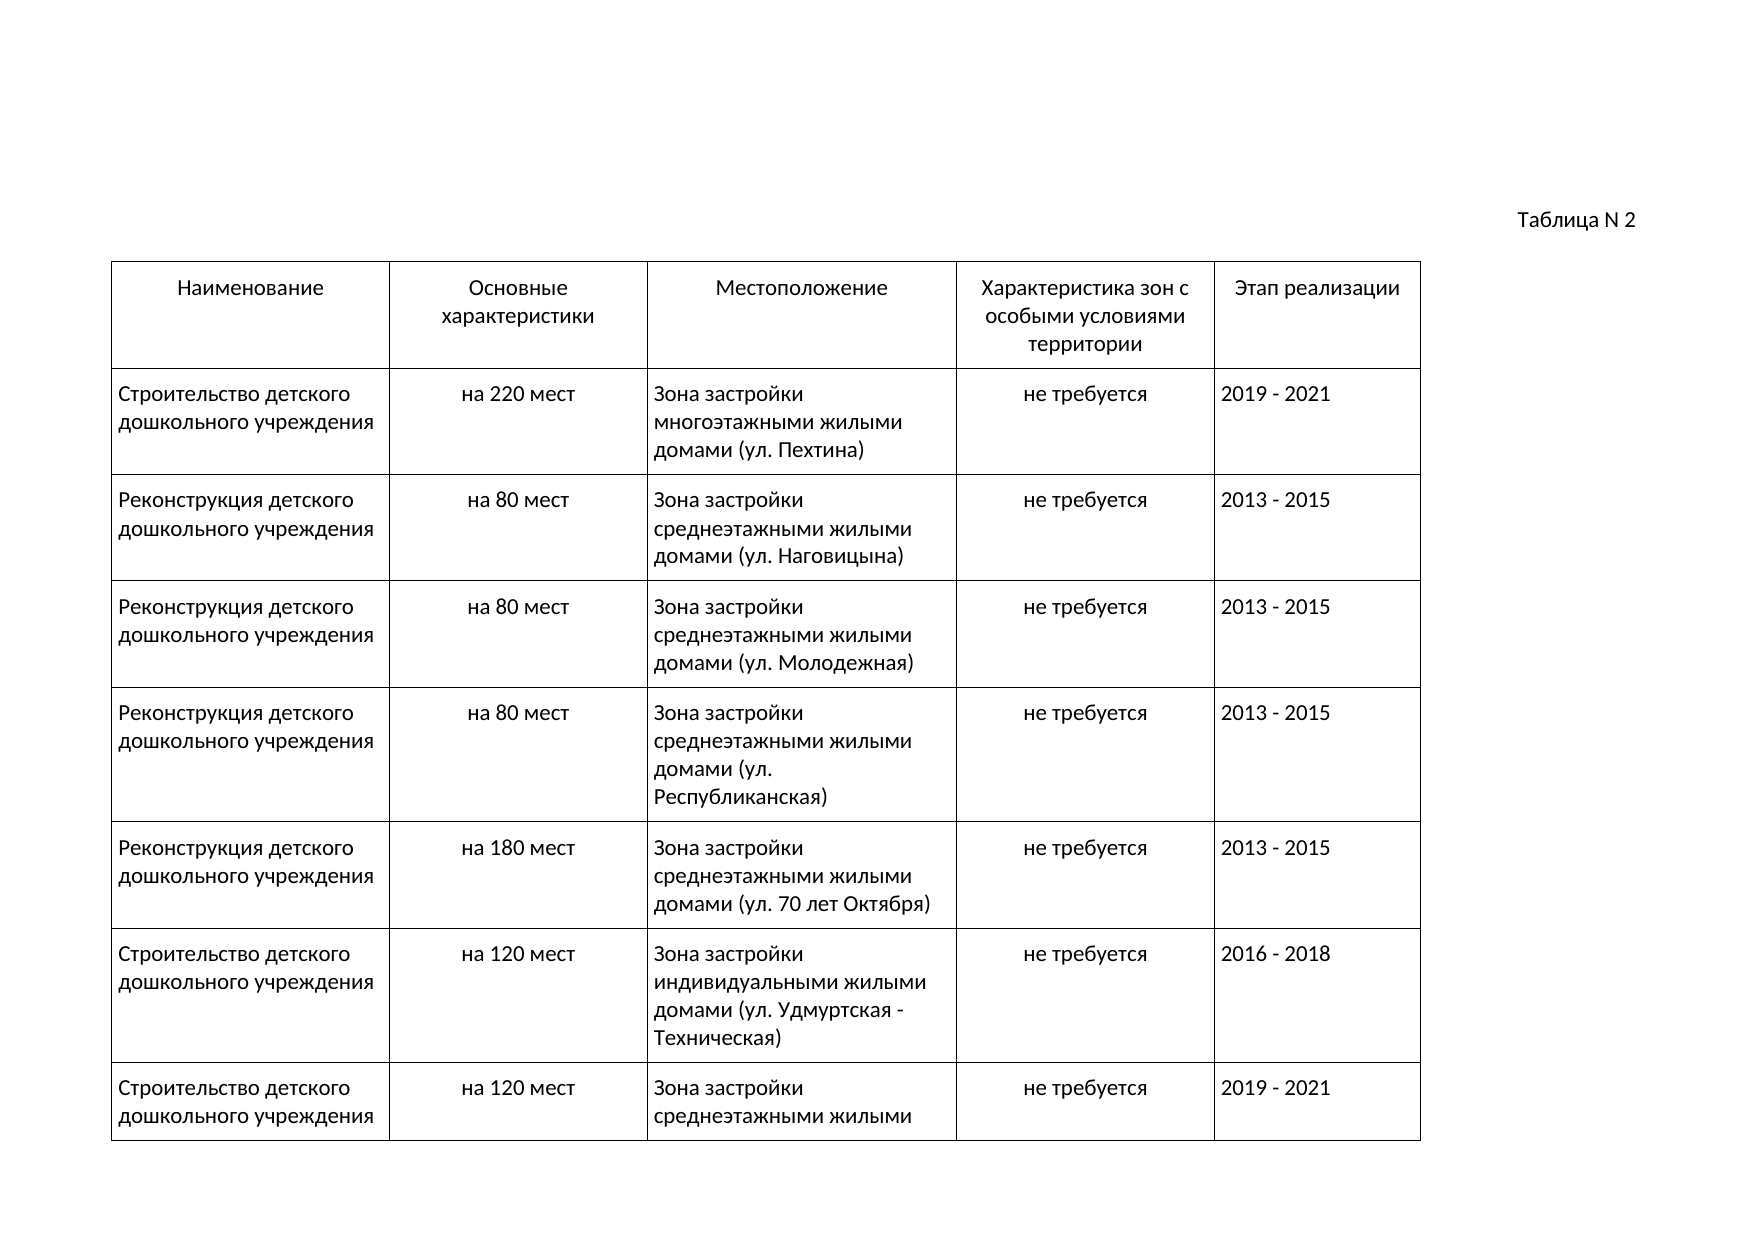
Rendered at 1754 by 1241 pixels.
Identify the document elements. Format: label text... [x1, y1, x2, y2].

table_cell Реконструкция детского дошкольного учреждения [112, 688, 389, 821]
table_cell не требуется [957, 581, 1214, 687]
table_cell на 180 мест [390, 822, 647, 927]
table_header Характеристика зон с особыми условиями территории [957, 262, 1214, 368]
table_cell Зона застройки многоэтажными жилыми домами (ул. Пехтина) [648, 369, 956, 474]
table_cell Строительство детского дошкольного учреждения [112, 369, 389, 474]
table_header Наименование [112, 262, 389, 368]
table_cell 2013 - 2015 [1215, 581, 1420, 687]
table_cell не требуется [957, 822, 1214, 927]
table_cell на 80 мест [390, 581, 647, 687]
table_cell 2013 - 2015 [1215, 475, 1420, 580]
table_cell Зона застройки среднеэтажными жилыми домами (ул. Республиканская) [648, 688, 956, 821]
table_cell Реконструкция детского дошкольного учреждения [112, 581, 389, 687]
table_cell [112, 929, 389, 1062]
table_cell Реконструкция детского дошкольного учреждения [112, 822, 389, 927]
table_cell не требуется [957, 475, 1214, 580]
table_cell на 80 мест [390, 688, 647, 821]
text Таблица N 2 [118, 205, 1636, 233]
table_cell не требуется [957, 1063, 1214, 1140]
table_cell на 80 мест [390, 475, 647, 580]
table_cell 2019 - 2021 [1215, 1063, 1420, 1140]
table_cell Реконструкция детского дошкольного учреждения [112, 475, 389, 580]
table_cell 2013 - 2015 [1215, 688, 1420, 821]
table_cell 2013 - 2015 [1215, 822, 1420, 927]
table_cell не требуется [957, 369, 1214, 474]
table_cell 2016 - 2018 [1215, 929, 1420, 1062]
table_header Этап реализации [1215, 262, 1420, 368]
table_header Основные характеристики [390, 262, 647, 368]
table_cell на 120 мест [390, 929, 647, 1062]
table_cell Зона застройки среднеэтажными жилыми домами (ул. 70 лет Октября) [648, 822, 956, 927]
table_cell Зона застройки индивидуальными жилыми домами (ул. Удмуртская - Техническая) [648, 929, 956, 1062]
table_cell Зона застройки среднеэтажными жилыми домами (ул. Наговицына) [648, 475, 956, 580]
table_cell не требуется [957, 688, 1214, 821]
table_cell на 120 мест [390, 1063, 647, 1140]
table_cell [112, 1063, 389, 1140]
table_cell не требуется [957, 929, 1214, 1062]
table_cell на 220 мест [390, 369, 647, 474]
table_cell Зона застройки среднеэтажными жилыми домами (ул. Молодежная) [648, 581, 956, 687]
table_cell 2019 - 2021 [1215, 369, 1420, 474]
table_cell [648, 1063, 956, 1140]
table_header Местоположение [648, 262, 956, 368]
